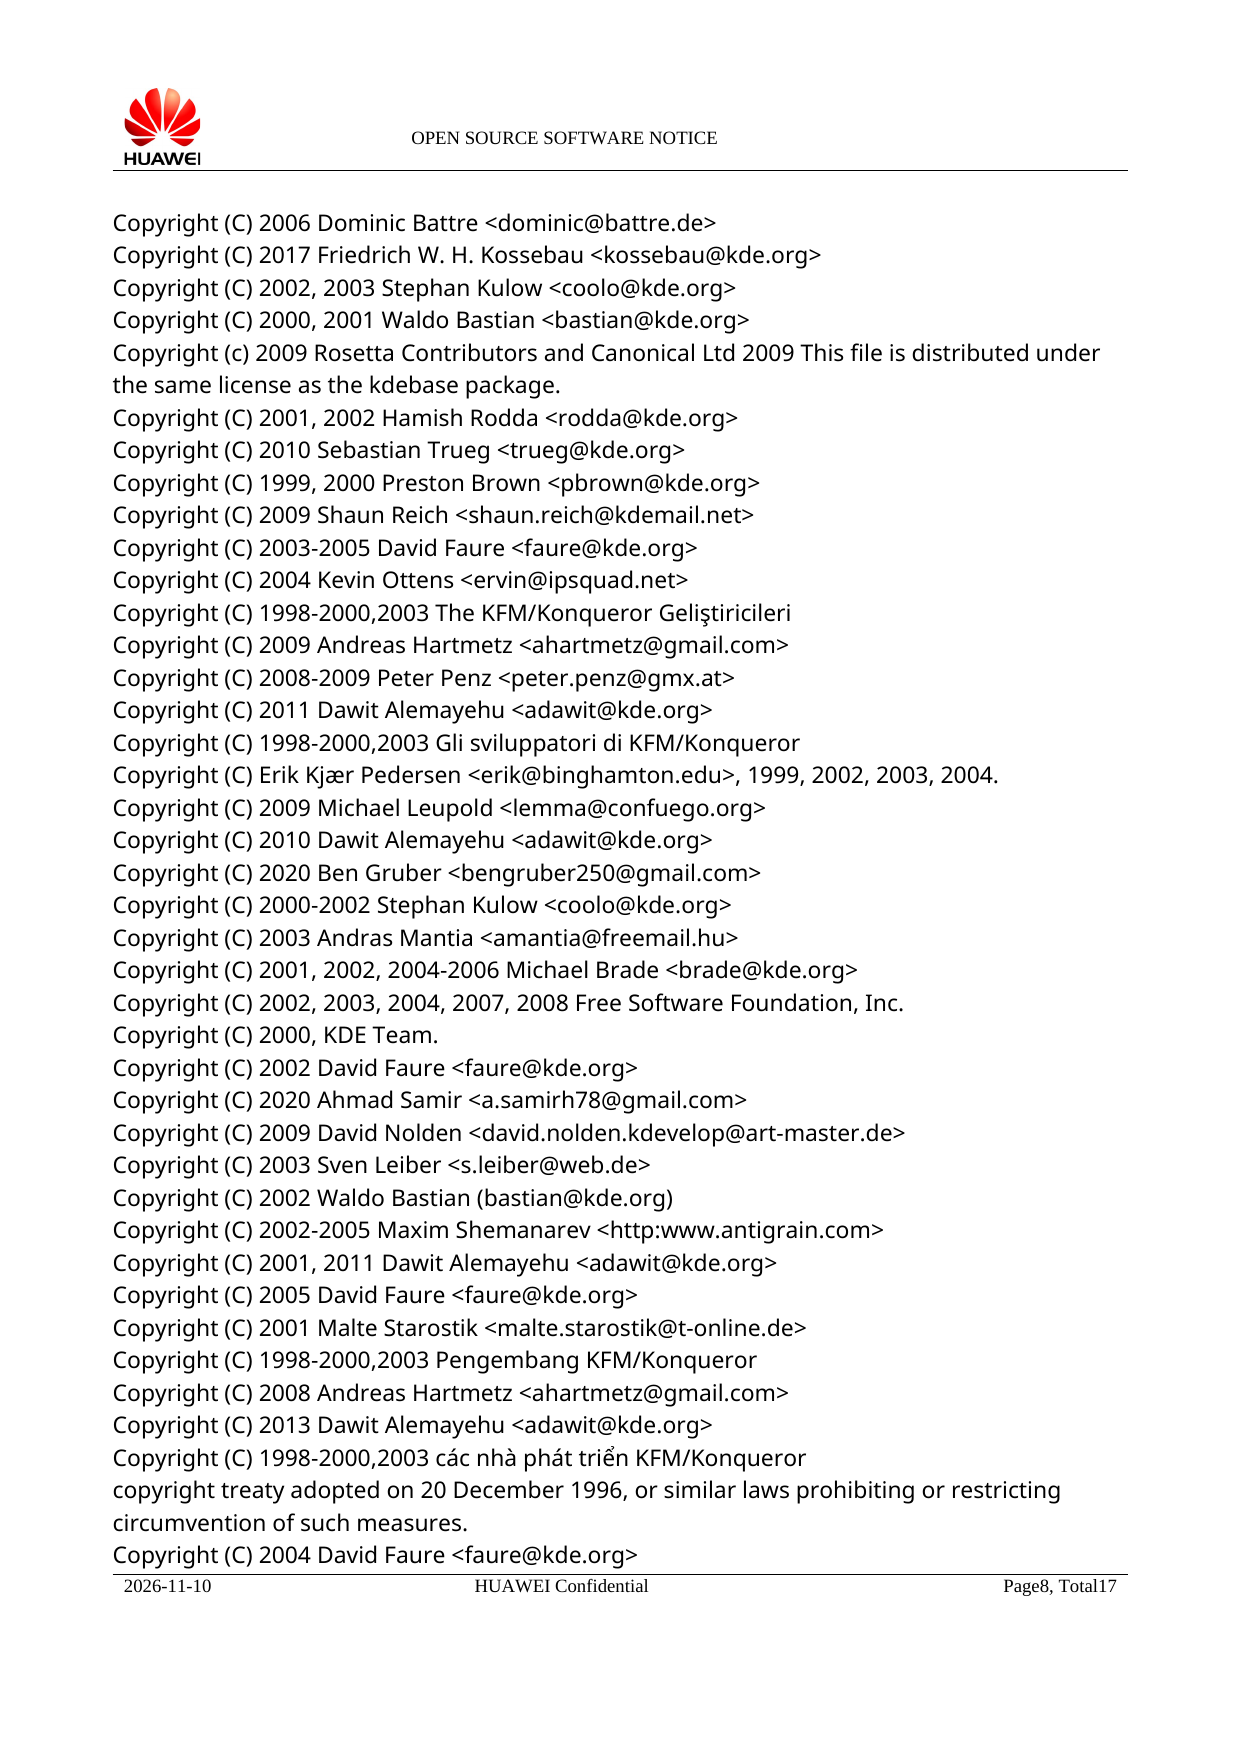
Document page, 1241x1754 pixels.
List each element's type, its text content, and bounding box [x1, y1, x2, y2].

picture [124, 88, 201, 165]
